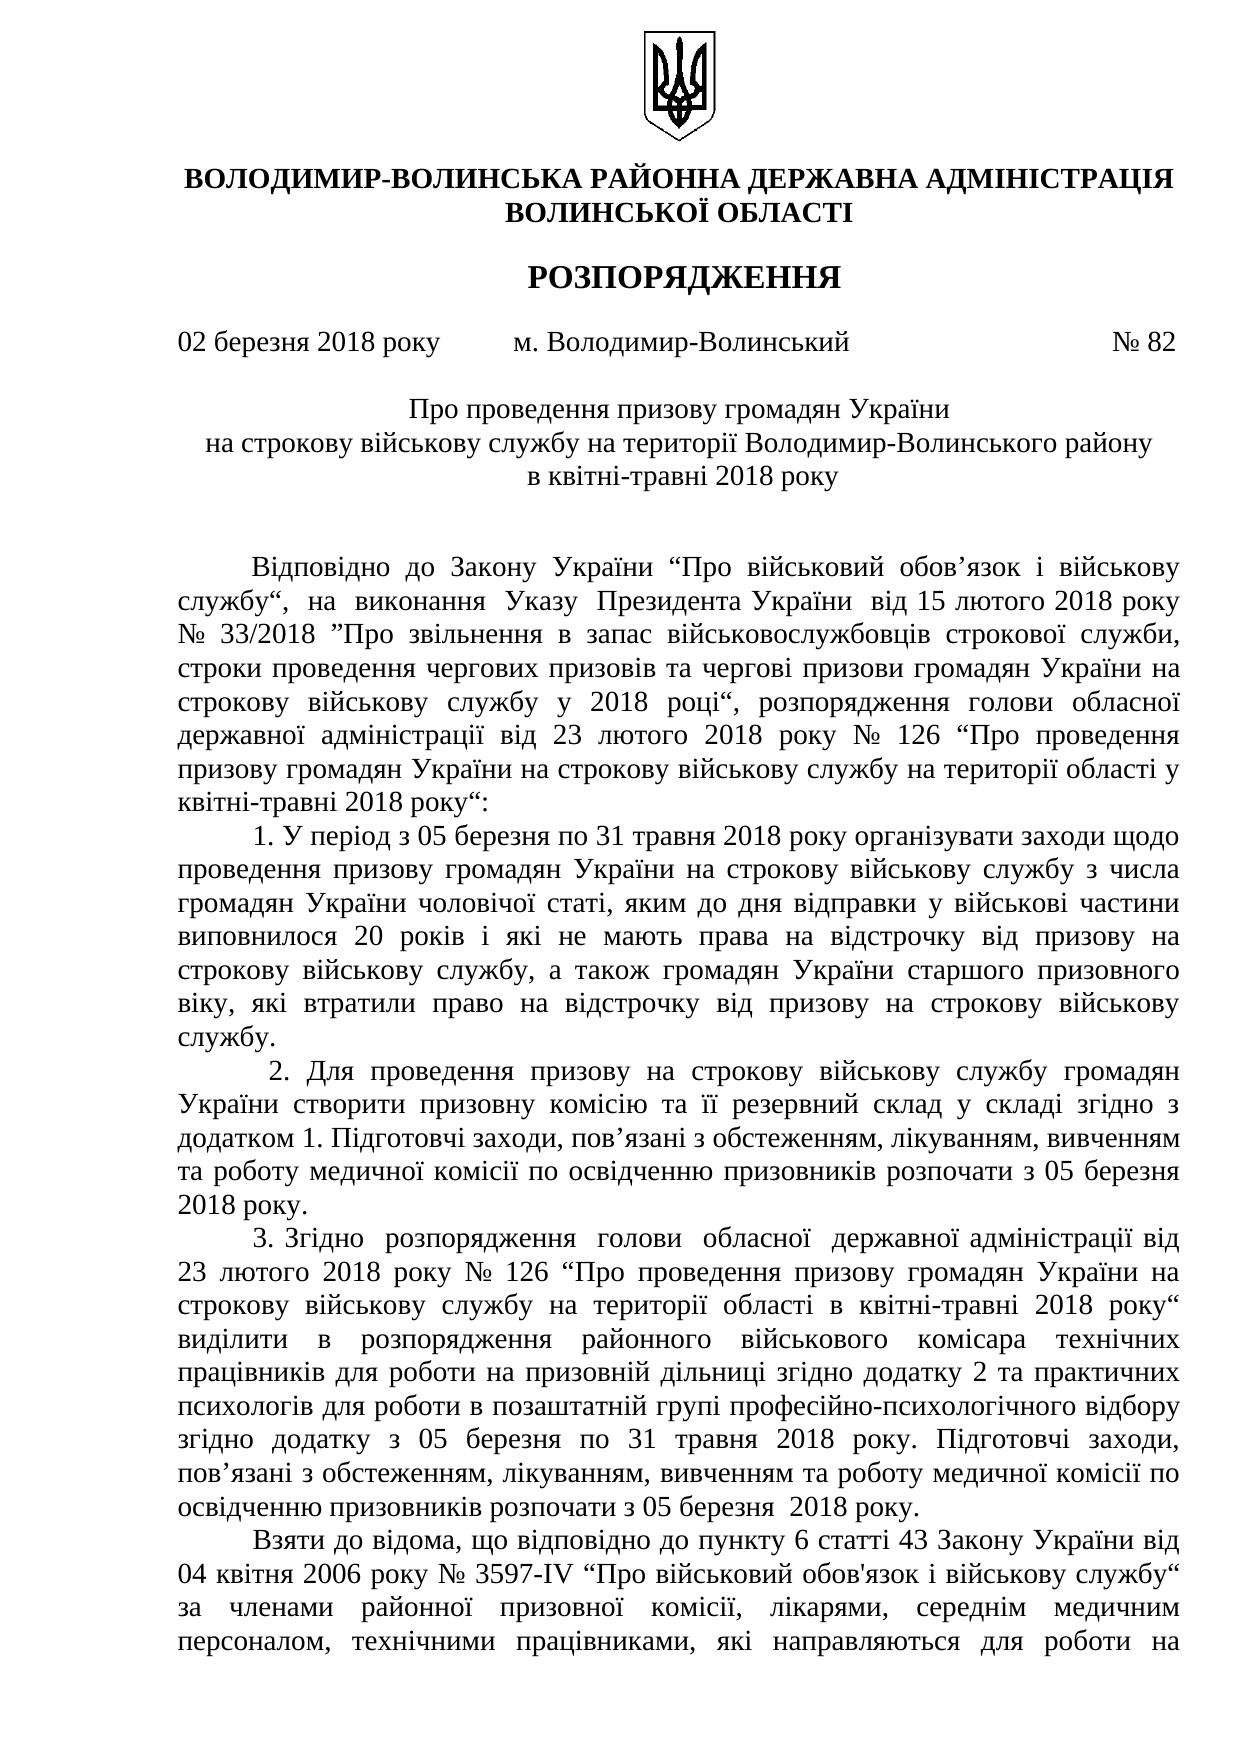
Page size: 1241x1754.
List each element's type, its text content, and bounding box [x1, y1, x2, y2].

picture [643, 29, 716, 142]
text 02 березня 2018 року м. Володимир-Волинський № 82 [177, 324, 1181, 358]
text Про проведення призову громадян України [177, 391, 1181, 425]
text в квітні-травні 2018 року [177, 458, 1181, 492]
subtitle 1. У період з 05 березня по 31 травня 2018 року організувати заходи щодо проведення призову громадян України на строкову військову службу з числа громадян України чоловічої статі, яким до дня відправки у військові частини виповнилося 20 років і які не мають права на відстрочку від призову на строкову військову службу, а також громадян України старшого призовного віку, які втратили право на відстрочку від призову на строкову військову службу. [177, 818, 1181, 1053]
text Відповідно до Закону України “Про військовий обов’язок і військову службу“, на виконання Указу Президента України від 15 лютого 2018 року № 33/2018 ”Про звільнення в запас військовослужбовців строкової служби, строки проведення чергових призовів та чергові призови громадян України на строкову військову службу у 2018 році“, розпорядження голови обласної державної адміністрації від 23 лютого 2018 року № 126 “Про проведення призову громадян України на строкову військову службу на території області у квітні-травні 2018 року“: [177, 549, 1181, 818]
text 2. Для проведення призову на строкову військову службу громадян України створити призовну комісію та її резервний склад у складі згідно з додатком 1. Підготовчі заходи, пов’язані з обстеженням, лікуванням, вивченням та роботу медичної комісії по освідченню призовників розпочати з 05 березня 2018 року. [177, 1053, 1181, 1220]
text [177, 1522, 1181, 1656]
text ВОЛИНСЬКОЇ ОБЛАСТІ [177, 195, 1181, 228]
text 3. Згідно розпорядження голови обласної державної адміністрації від 23 лютого 2018 року № 126 “Про проведення призову громадян України на строкову військову службу на території області в квітні-травні 2018 року“ виділити в розпорядження районного військового комісара технічних працівників для роботи на призовній дільниці згідно додатку 2 та практичних психологів для роботи в позаштатній групі професійно-психологічного відбору згідно додатку з 05 березня по 31 травня 2018 року. Підготовчі заходи, пов’язані з обстеженням, лікуванням, вивченням та роботу медичної комісії по освідченню призовників розпочати з 05 березня 2018 року. [177, 1220, 1181, 1522]
text ВОЛОДИМИР-ВОЛИНСЬКА РАЙОННА ДЕРЖАВНА АДМІНІСТРАЦІЯ [177, 161, 1181, 195]
subtitle РОЗПОРЯДЖЕННЯ [177, 257, 1181, 296]
text на строкову військову службу на території Володимир-Волинського району [177, 425, 1181, 458]
